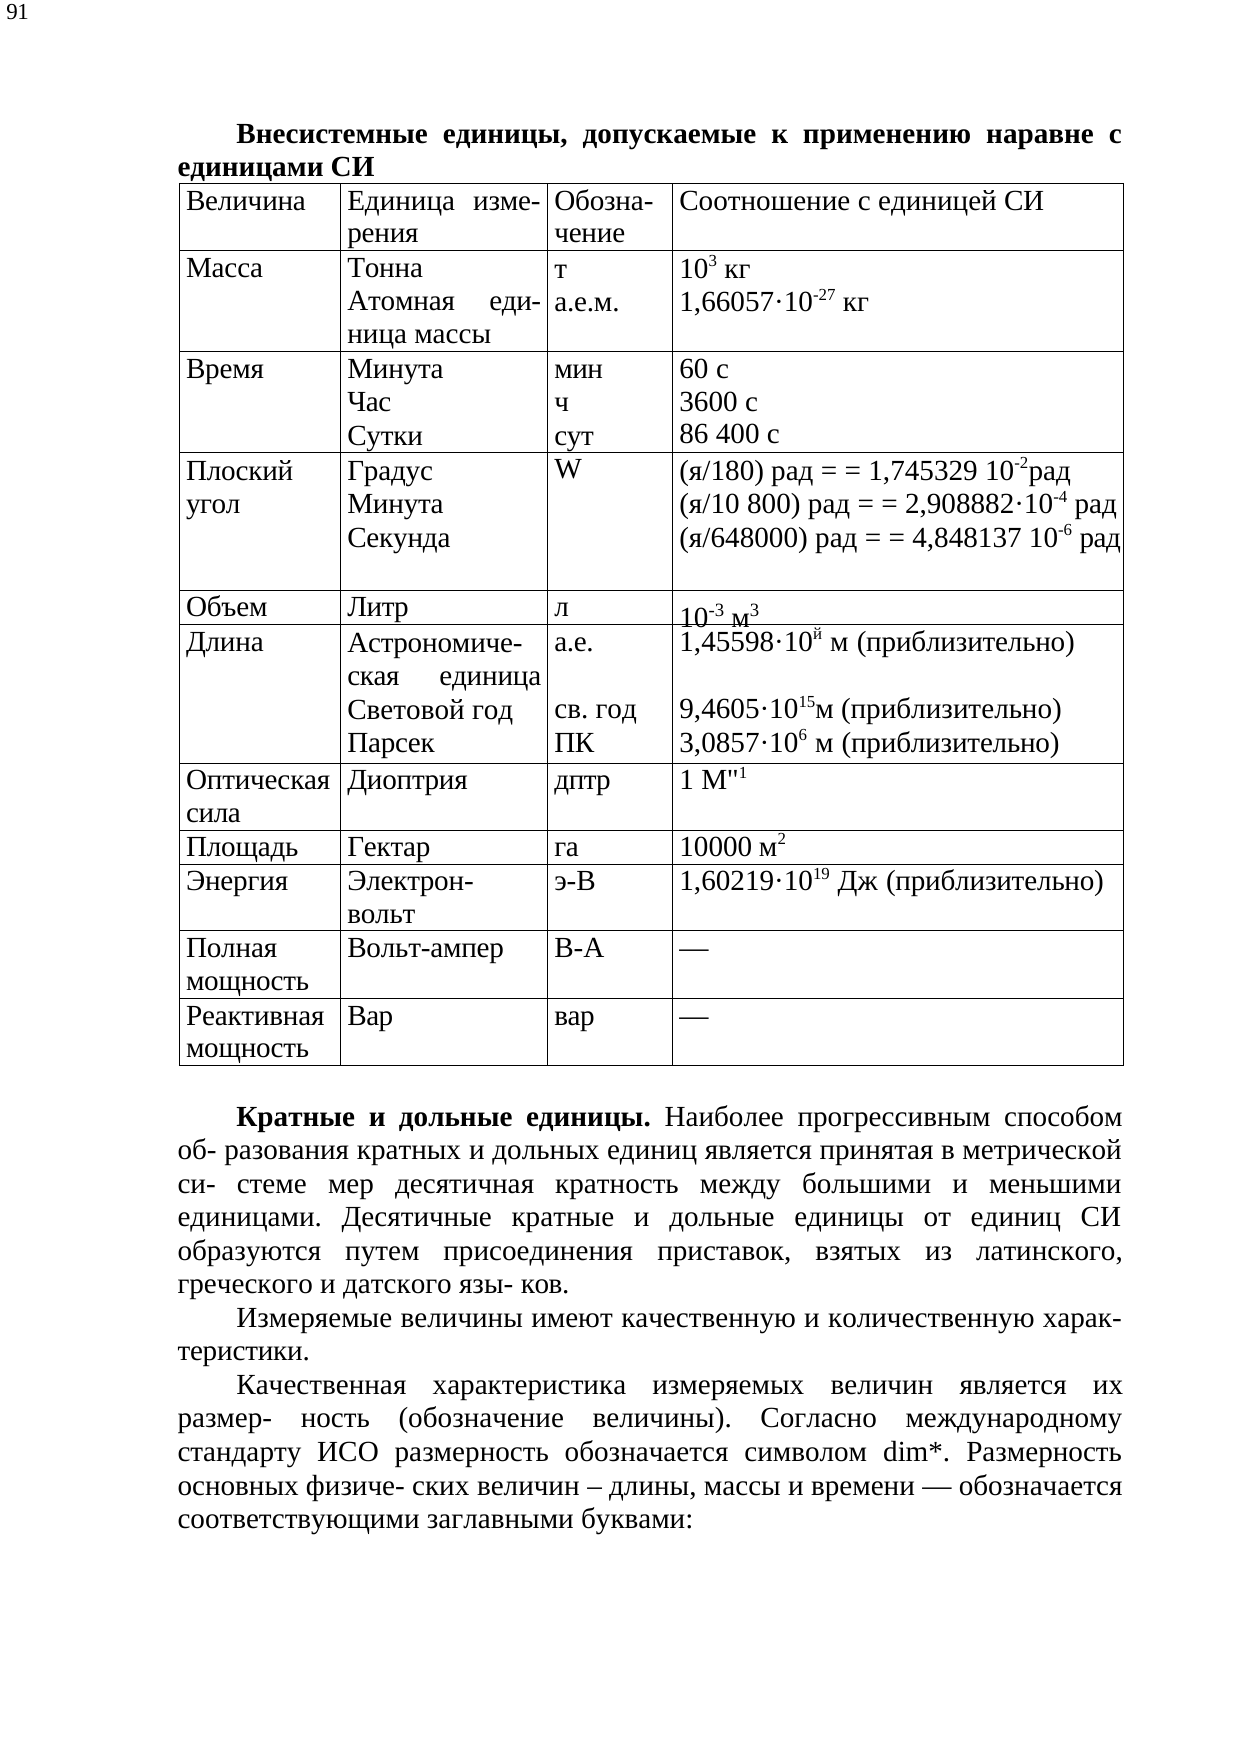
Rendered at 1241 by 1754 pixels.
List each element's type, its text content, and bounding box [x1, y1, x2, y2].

table_cell Вар [341, 999, 547, 1064]
table_header Обозна- чение [548, 184, 672, 250]
table_cell л [548, 591, 672, 624]
table_cell (я/180) рад = = 1,745329 10-2рад (я/10 800) рад = = 2,908882·10-4 рад (я/648000) рад = = 4,848137 10-6 рад [673, 453, 1123, 590]
table_cell а.е. св. год ПК [548, 625, 672, 762]
table_cell Длина [180, 625, 340, 762]
table_cell 103 кг 1,66057·10-27 кг [673, 251, 1123, 351]
table_cell В-А [548, 931, 672, 998]
text Измеряемые величины имеют качественную и количественную харак- теристики. [177, 1300, 1123, 1367]
table_header Соотношение с единицей СИ [673, 184, 1123, 250]
table_cell Астрономиче- ская единица Световой год Парсек [341, 625, 547, 762]
text Кратные и дольные единицы. Наиболее прогрессивным способом об- разования кратных и дольных единиц является принятая в метрической си- стеме мер десятичная кратность между большими и меньшими единицами. Десятичные кратные и дольные единицы от единиц СИ образуются путем присоединения приставок, взятых из латинского, греческого и датского язы- ков. [177, 1099, 1123, 1300]
table_cell 10-3 м3 [673, 591, 1123, 624]
text Качественная характеристика измеряемых величин является их размер- ность (обозначение величины). Согласно международному стандарту ИСО размерность обозначается символом dim*. Размерность основных физиче- ских величин – длины, массы и времени — обозначается соответствующими заглавными буквами: [177, 1367, 1123, 1535]
table_cell мин ч сут [548, 352, 672, 452]
table_cell Градус Минута Секунда [341, 453, 547, 590]
table_cell 60 с 3600 с 86 400 с [673, 352, 1123, 452]
table_cell т а.е.м. [548, 251, 672, 351]
table_cell Тонна Атомная еди- ница массы [341, 251, 547, 351]
text Внесистемные единицы, допускаемые к применению наравне с единицами СИ [177, 116, 1122, 183]
table_cell Площадь [180, 831, 340, 863]
table_cell Электрон- вольт [341, 865, 547, 930]
table_header Величина [180, 184, 340, 250]
table_cell 1,60219·1019 Дж (приблизительно) [673, 865, 1123, 930]
table_cell Вольт-ампер [341, 931, 547, 998]
table_cell Минута Час Сутки [341, 352, 547, 452]
table_cell Энергия [180, 865, 340, 930]
table_cell Масса [180, 251, 340, 351]
table_cell W [548, 453, 672, 590]
table_cell Реактивная мощность [180, 999, 340, 1064]
table_cell Диоптрия [341, 764, 547, 829]
table_cell Объем [180, 591, 340, 624]
table_cell вар [548, 999, 672, 1064]
table_header Единица изме- рения [341, 184, 547, 250]
table_cell 1,45598·10й м (приблизительно) 9,4605·1015м (приблизительно) 3,0857·106 м (приблизительно) [673, 625, 1123, 762]
table_cell Оптическая сила [180, 764, 340, 829]
table_cell Гектар [341, 831, 547, 863]
table_cell га [548, 831, 672, 863]
table_cell Время [180, 352, 340, 452]
table_cell Плоский угол [180, 453, 340, 590]
table_cell э-В [548, 865, 672, 930]
table_cell дптр [548, 764, 672, 829]
table_cell Литр [341, 591, 547, 624]
table_cell 1 М"1 [673, 764, 1123, 829]
table_cell — [673, 931, 1123, 998]
table_cell 10000 м2 [673, 831, 1123, 863]
table_cell Полная мощность [180, 931, 340, 998]
table_cell — [673, 999, 1123, 1064]
